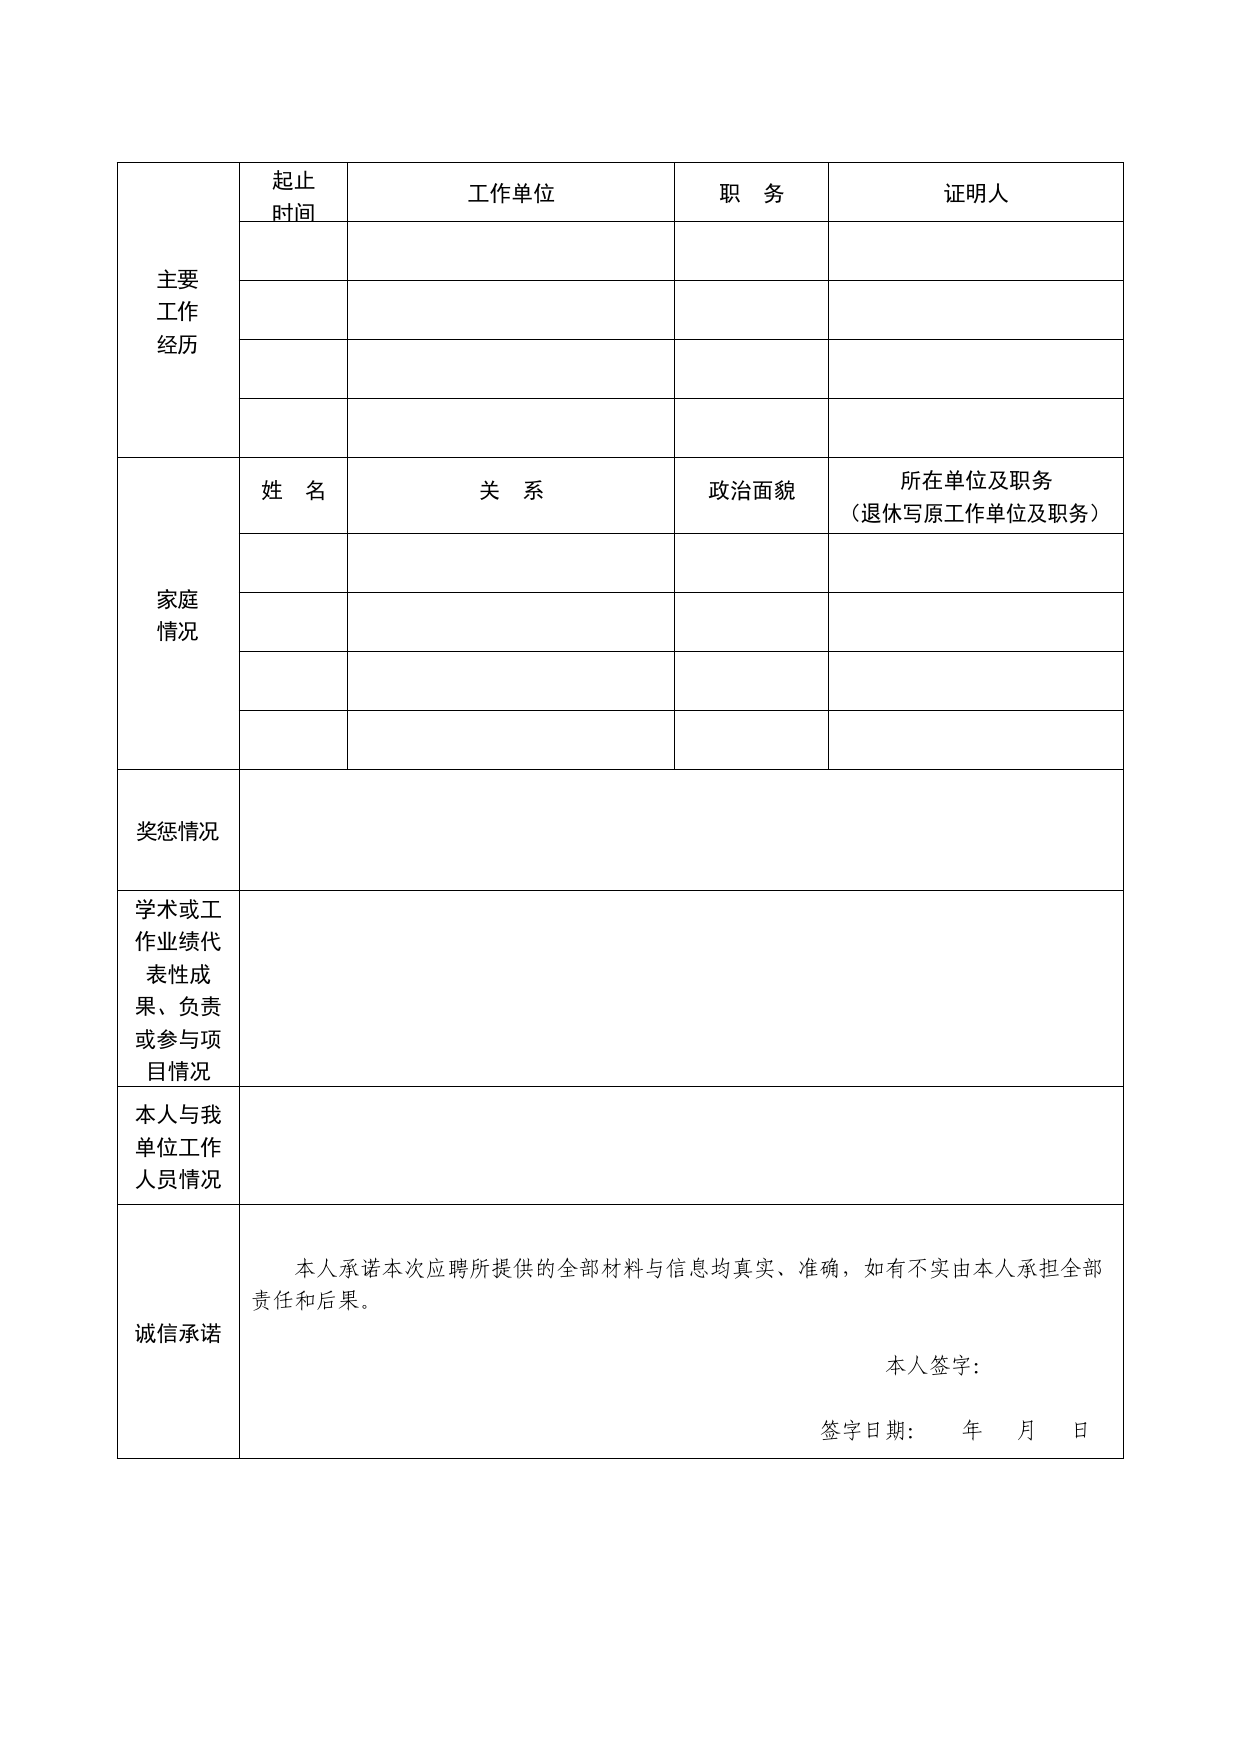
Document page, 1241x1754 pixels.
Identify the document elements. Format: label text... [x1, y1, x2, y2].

table_cell [829, 652, 1123, 710]
table_cell 起止 时间 [240, 163, 347, 221]
table_cell 奖惩情况 [118, 770, 239, 890]
table_cell [829, 340, 1123, 398]
table_cell [240, 534, 347, 592]
table_cell [348, 652, 674, 710]
table_cell [675, 593, 828, 651]
table_cell 职 务 [675, 163, 828, 221]
table_cell [675, 222, 828, 280]
table_cell 证明人 [829, 163, 1123, 221]
table_cell [240, 711, 347, 769]
table_cell [240, 891, 1123, 1086]
table_cell [348, 593, 674, 651]
table_cell [240, 281, 347, 339]
table_cell 家庭 情况 [118, 458, 239, 769]
table_cell [675, 711, 828, 769]
table_cell [829, 534, 1123, 592]
table_cell [240, 652, 347, 710]
table_cell [348, 399, 674, 457]
table_cell 本人承诺本次应聘所提供的全部材料与信息均真实、准确，如有不实由本人承担全部责任和后果。 本人签字： 签字日期： 年 月 日 [240, 1205, 1123, 1458]
table_cell [348, 222, 674, 280]
table_cell 诚信承诺 [118, 1205, 239, 1458]
table_cell 姓 名 [240, 458, 347, 533]
table_cell [675, 652, 828, 710]
table_cell [240, 770, 1123, 890]
table_cell [348, 340, 674, 398]
table_cell [348, 534, 674, 592]
table_cell 关 系 [348, 458, 674, 533]
table_cell [675, 534, 828, 592]
table_cell [240, 593, 347, 651]
table_cell [348, 711, 674, 769]
table_cell [829, 281, 1123, 339]
table_cell [829, 222, 1123, 280]
table_cell 所在单位及职务 （退休写原工作单位及职务） [829, 458, 1123, 533]
table_cell [675, 340, 828, 398]
table_cell [348, 281, 674, 339]
table_cell 工作单位 [348, 163, 674, 221]
table_cell [829, 711, 1123, 769]
table_cell [240, 340, 347, 398]
table_cell 本人与我单位工作人员情况 [118, 1087, 239, 1204]
table_cell [240, 1087, 1123, 1204]
table_cell 学术或工作业绩代表性成果、负责或参与项目情况 [118, 891, 239, 1086]
table_cell [675, 399, 828, 457]
table_cell [240, 222, 347, 280]
table_cell 政治面貌 [675, 458, 828, 533]
table_cell [240, 399, 347, 457]
table_cell 主要 工作 经历 [118, 163, 239, 457]
table_cell [675, 281, 828, 339]
table_cell [829, 593, 1123, 651]
table_cell [829, 399, 1123, 457]
